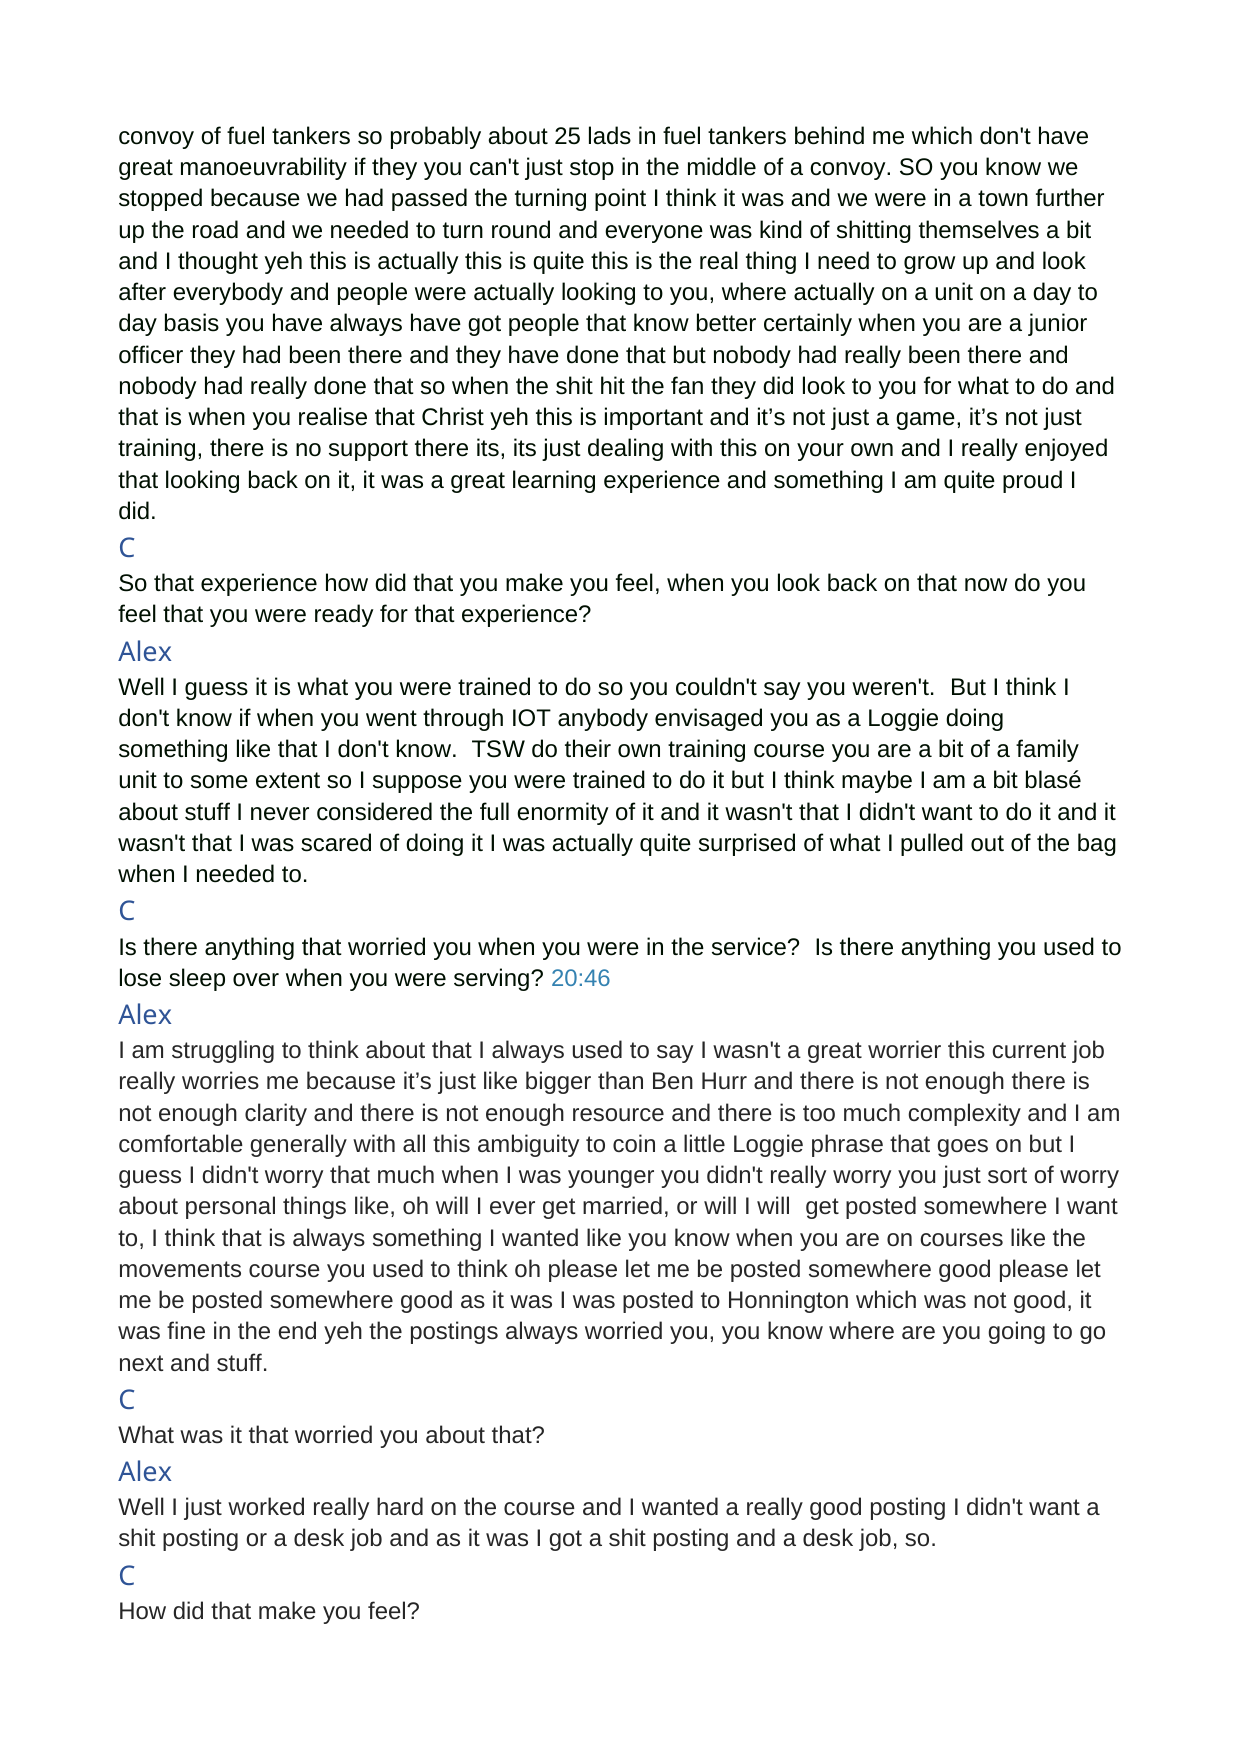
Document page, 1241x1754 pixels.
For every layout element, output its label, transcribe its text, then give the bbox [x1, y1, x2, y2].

text I am struggling to think about that I always used to say I wasn't a great worrier this current job really worries me because it’s just like bigger than Ben Hurr and there is not enough there is not enough clarity and there is not enough resource and there is too much complexity and I am comfortable generally with all this ambiguity to coin a little Loggie phrase that goes on but I guess I didn't worry that much when I was younger you didn't really worry you just sort of worry about personal things like, oh will I ever get married, or will I will get posted somewhere I want to, I think that is always something I wanted like you know when you are on courses like the movements course you used to think oh please let me be posted somewhere good please let me be posted somewhere good as it was I was posted to Honnington which was not good, it was fine in the end yeh the postings always worried you, you know where are you going to go next and stuff. [118, 1032, 1122, 1376]
subtitle Alex [118, 1452, 1122, 1489]
subtitle Alex [118, 995, 1122, 1032]
text How did that make you feel? [118, 1593, 1122, 1624]
text Well I just worked really hard on the course and I wanted a really good posting I didn't want a shit posting or a desk job and as it was I got a shit posting and a desk job, so. [118, 1489, 1122, 1552]
text What was it that worried you about that? [118, 1417, 1122, 1448]
subtitle Alex [118, 632, 1122, 669]
subtitle C [118, 528, 1122, 565]
text So that experience how did that you make you feel, when you look back on that now do you feel that you were ready for that experience? [118, 565, 1122, 628]
text Well I guess it is what you were trained to do so you couldn't say you weren't. But I think I don't know if when you went through IOT anybody envisaged you as a Loggie doing something like that I don't know. TSW do their own training course you are a bit of a family unit to some extent so I suppose you were trained to do it but I think maybe I am a bit blasé about stuff I never considered the full enormity of it and it wasn't that I didn't want to do it and it wasn't that I was scared of doing it I was actually quite surprised of what I pulled out of the bag when I needed to. [118, 669, 1122, 888]
subtitle C [118, 1556, 1122, 1593]
text Is there anything that worried you when you were in the service? Is there anything you used to lose sleep over when you were serving? 20:46 [118, 929, 1122, 991]
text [118, 118, 1122, 524]
subtitle C [118, 1380, 1122, 1417]
subtitle C [118, 892, 1122, 929]
